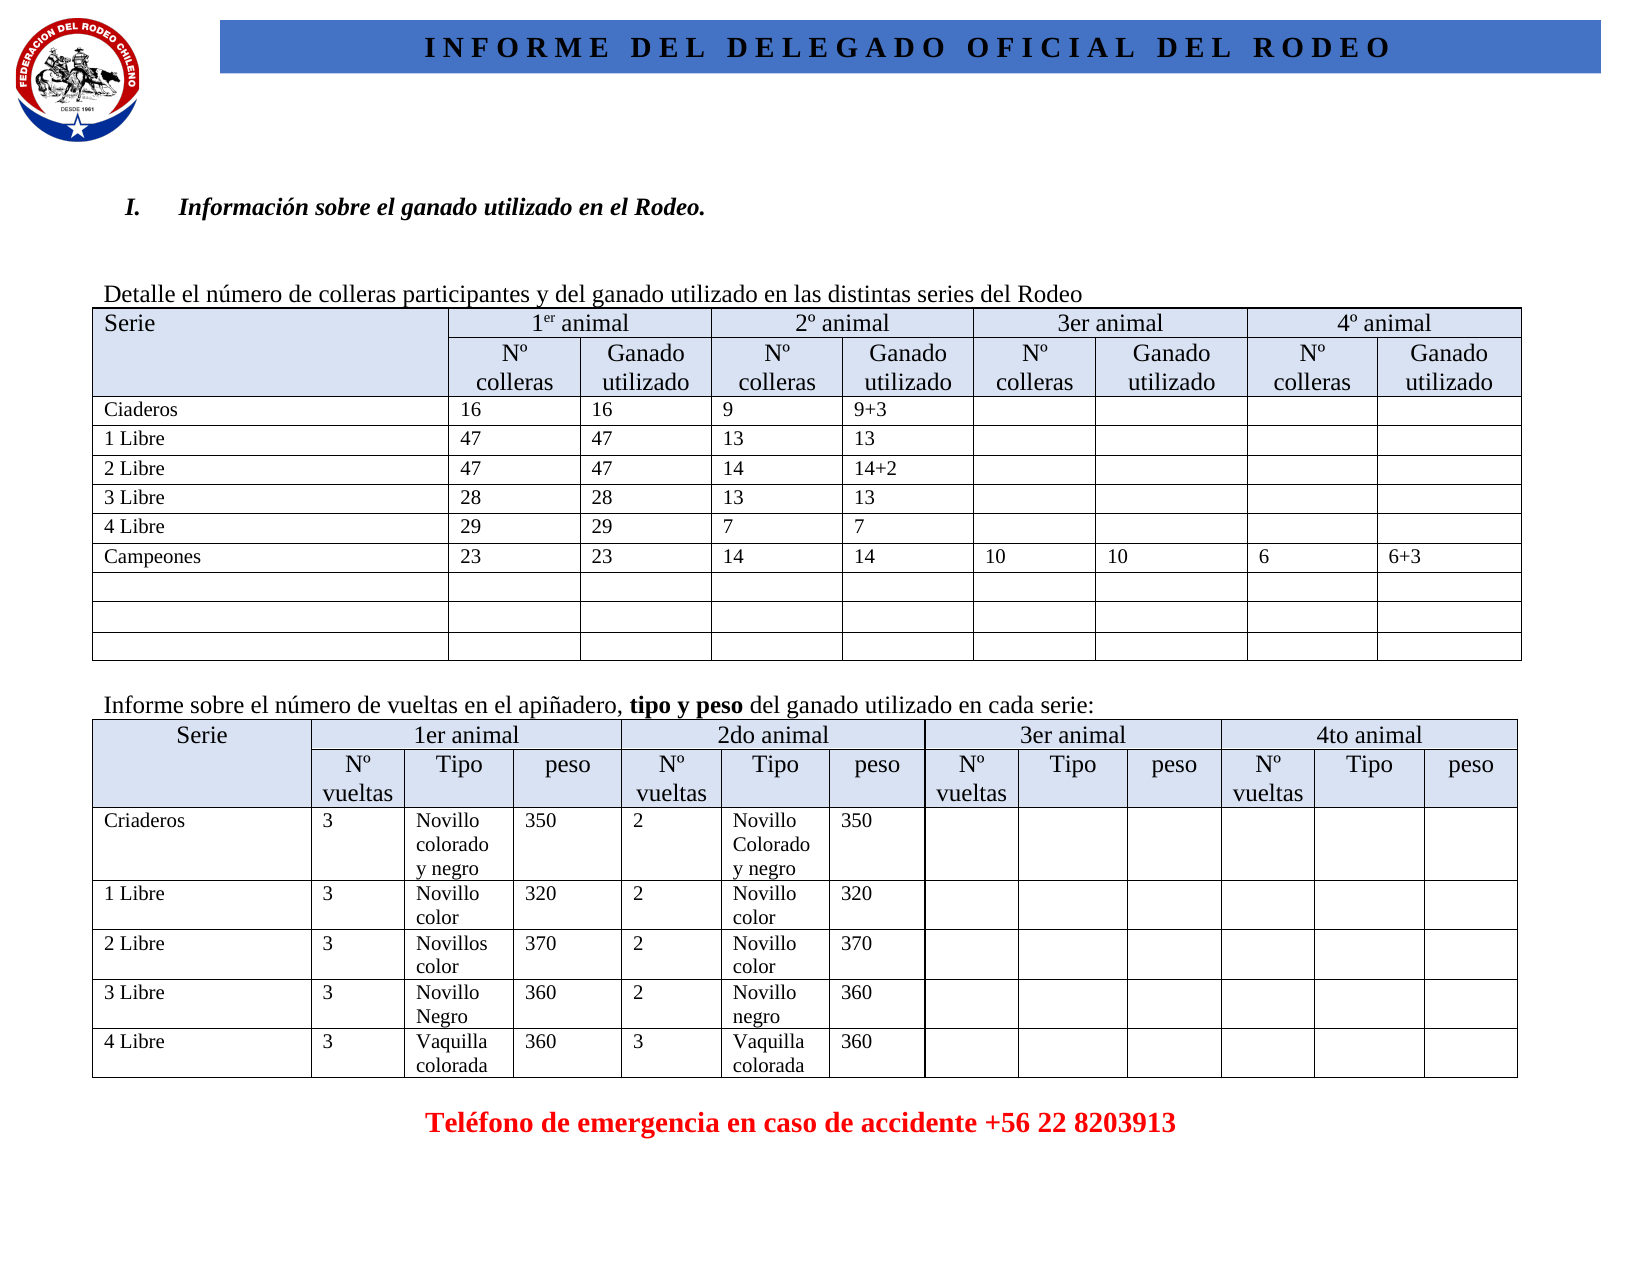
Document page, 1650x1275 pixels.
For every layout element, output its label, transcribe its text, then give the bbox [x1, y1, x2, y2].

table_cell Tipo [1315, 750, 1424, 807]
table_cell 14+2 [843, 456, 973, 484]
table_cell [449, 602, 580, 632]
table_cell [1315, 1029, 1424, 1077]
list Información sobre el ganado utilizado en el Rodeo. [141, 192, 1536, 221]
table_cell [1096, 633, 1247, 660]
table_cell Tipo [1019, 750, 1127, 807]
table_cell [1096, 514, 1247, 543]
table_cell [1128, 808, 1221, 880]
table_cell [712, 573, 842, 601]
table_cell [1378, 426, 1521, 454]
table_cell Criaderos [93, 808, 311, 880]
table_cell [1378, 602, 1521, 632]
table_header 2º animal [712, 309, 973, 337]
table_cell 10 [974, 544, 1095, 572]
table_cell [1378, 485, 1521, 513]
table_cell Ganado utilizado [1096, 338, 1247, 396]
table_header 4to animal [1222, 720, 1517, 748]
table_cell 2 Libre [93, 930, 311, 978]
table_cell [1096, 426, 1247, 454]
table_cell [93, 573, 448, 601]
table_cell 9+3 [843, 397, 973, 425]
table_cell [1315, 980, 1424, 1028]
table_cell 3 [312, 1029, 404, 1077]
table_cell 13 [712, 485, 842, 513]
table_cell Novillo colorado y negro [405, 808, 513, 880]
table_cell Novillo color [405, 881, 513, 929]
table_cell 6+3 [1378, 544, 1521, 572]
table_cell [974, 633, 1095, 660]
table_cell [1222, 1029, 1314, 1077]
table_cell Novillo Negro [405, 980, 513, 1028]
table_cell 16 [449, 397, 580, 425]
table_cell [1425, 808, 1517, 880]
table_cell [926, 930, 1018, 978]
table_cell Ganado utilizado [1378, 338, 1521, 396]
table_cell 350 [514, 808, 621, 880]
text Informe sobre el número de vueltas en el apiñadero, tipo y peso del ganado utilizado en cada serie: [103, 690, 1536, 719]
table_cell [1248, 602, 1377, 632]
table_cell 4 Libre [93, 1029, 311, 1077]
table_cell 29 [581, 514, 711, 543]
picture [15, 18, 140, 142]
table_cell 13 [843, 426, 973, 454]
table_cell 14 [712, 544, 842, 572]
table_cell Ganado utilizado [843, 338, 973, 396]
table_cell [843, 602, 973, 632]
table_cell [1248, 426, 1377, 454]
table_cell 9 [712, 397, 842, 425]
table_cell [1128, 980, 1221, 1028]
table_cell Vaquilla colorada [722, 1029, 829, 1077]
table_cell [1222, 808, 1314, 880]
table_cell 10 [1096, 544, 1247, 572]
table_cell 7 [843, 514, 973, 543]
table_cell Novillo negro [722, 980, 829, 1028]
table_cell [974, 456, 1095, 484]
table_cell 16 [581, 397, 711, 425]
table_cell [926, 881, 1018, 929]
table_header Serie [93, 309, 448, 396]
table_cell [449, 633, 580, 660]
table_cell [1378, 573, 1521, 601]
table_cell 1 Libre [93, 426, 448, 454]
table_cell Novillo color [722, 881, 829, 929]
table_cell 360 [830, 980, 924, 1028]
table_cell Nº vueltas [926, 750, 1018, 807]
table_cell [1378, 633, 1521, 660]
table_cell 3 Libre [93, 980, 311, 1028]
table_cell peso [514, 750, 621, 807]
table_cell [974, 514, 1095, 543]
table_cell [93, 633, 448, 660]
table_cell [1315, 930, 1424, 978]
table_cell 28 [449, 485, 580, 513]
table_cell [1248, 514, 1377, 543]
table_cell 2 [622, 808, 721, 880]
table_cell [1128, 881, 1221, 929]
table_cell Nº vueltas [1222, 750, 1314, 807]
table_cell [1222, 980, 1314, 1028]
table_cell 3 [622, 1029, 721, 1077]
table_cell 3 [312, 881, 404, 929]
table_cell 350 [830, 808, 924, 880]
table_cell 14 [843, 544, 973, 572]
table_cell [1315, 808, 1424, 880]
table_cell Novillo Colorado y negro [722, 808, 829, 880]
table_cell 320 [514, 881, 621, 929]
table_cell 47 [449, 426, 580, 454]
table_cell 360 [514, 980, 621, 1028]
table_cell [1128, 930, 1221, 978]
table_cell [843, 633, 973, 660]
table_cell Novillos color [405, 930, 513, 978]
table_cell 2 [622, 930, 721, 978]
table_cell [449, 573, 580, 601]
table_cell [1096, 573, 1247, 601]
table_cell [1096, 456, 1247, 484]
table_cell [1248, 573, 1377, 601]
table_cell 47 [581, 426, 711, 454]
table_cell [1248, 456, 1377, 484]
table_cell 14 [712, 456, 842, 484]
table_cell [712, 633, 842, 660]
table_cell [843, 573, 973, 601]
table_cell [926, 1029, 1018, 1077]
table_cell [1222, 930, 1314, 978]
table_cell [1425, 980, 1517, 1028]
table_cell [1019, 980, 1127, 1028]
table_cell Ciaderos [93, 397, 448, 425]
table_cell [1128, 1029, 1221, 1077]
table_cell 2 [622, 980, 721, 1028]
table_cell [974, 426, 1095, 454]
table_cell [1019, 930, 1127, 978]
table_cell [1378, 397, 1521, 425]
table_cell 3 [312, 930, 404, 978]
table_cell [974, 573, 1095, 601]
table_header 1er animal [312, 720, 621, 748]
table_cell 2 Libre [93, 456, 448, 484]
table_cell 47 [449, 456, 580, 484]
table_cell 4 Libre [93, 514, 448, 543]
table_cell Nº vueltas [622, 750, 721, 807]
table_cell 23 [449, 544, 580, 572]
text Detalle el número de colleras participantes y del ganado utilizado en las distintas series del Rodeo [103, 279, 1536, 307]
table_cell Nº colleras [1248, 338, 1377, 396]
table_cell [1425, 1029, 1517, 1077]
table_cell 23 [581, 544, 711, 572]
table_cell peso [1425, 750, 1517, 807]
table_cell 6 [1248, 544, 1377, 572]
table_cell [1096, 602, 1247, 632]
table_cell [581, 633, 711, 660]
table_cell [581, 602, 711, 632]
table_cell Tipo [405, 750, 513, 807]
table_cell [1019, 1029, 1127, 1077]
table_cell [1378, 514, 1521, 543]
table_cell [1222, 881, 1314, 929]
table_cell 13 [712, 426, 842, 454]
table_header 4º animal [1248, 309, 1521, 337]
table_cell 1 Libre [93, 881, 311, 929]
table_header Serie [93, 720, 311, 807]
table_cell 47 [581, 456, 711, 484]
table_cell [1096, 485, 1247, 513]
table_cell Ganado utilizado [581, 338, 711, 396]
table_cell Nº colleras [712, 338, 842, 396]
table_cell 360 [514, 1029, 621, 1077]
table_cell [1315, 881, 1424, 929]
table_cell [581, 573, 711, 601]
table_cell peso [1128, 750, 1221, 807]
table_cell Nº vueltas [312, 750, 404, 807]
table_cell 13 [843, 485, 973, 513]
table_cell [1248, 485, 1377, 513]
table_cell 370 [514, 930, 621, 978]
table_header 3er animal [926, 720, 1221, 748]
table_cell 2 [622, 881, 721, 929]
table_cell 360 [830, 1029, 924, 1077]
table_cell [1019, 808, 1127, 880]
table_cell [974, 485, 1095, 513]
table_cell peso [830, 750, 924, 807]
table_cell 7 [712, 514, 842, 543]
table_cell [93, 602, 448, 632]
table_cell [974, 397, 1095, 425]
table_cell 28 [581, 485, 711, 513]
table_cell 370 [830, 930, 924, 978]
table_cell [926, 980, 1018, 1028]
table_cell Vaquilla colorada [405, 1029, 513, 1077]
table_cell Campeones [93, 544, 448, 572]
table_cell 320 [830, 881, 924, 929]
table_cell Nº colleras [974, 338, 1095, 396]
table_cell 29 [449, 514, 580, 543]
table_cell [1425, 930, 1517, 978]
table_cell [1248, 633, 1377, 660]
table_cell [1248, 397, 1377, 425]
table_cell 3 Libre [93, 485, 448, 513]
table_cell 3 [312, 808, 404, 880]
table_cell [712, 602, 842, 632]
table_header 3er animal [974, 309, 1247, 337]
table_cell Novillo color [722, 930, 829, 978]
table_cell [926, 808, 1018, 880]
table_cell [1378, 456, 1521, 484]
table_cell 3 [312, 980, 404, 1028]
table_cell [1096, 397, 1247, 425]
table_cell [1019, 881, 1127, 929]
table_cell [1425, 881, 1517, 929]
table_cell Tipo [722, 750, 829, 807]
table_header 2do animal [622, 720, 924, 748]
table_cell [974, 602, 1095, 632]
table_cell Nº colleras [449, 338, 580, 396]
table_header 1er animal [449, 309, 711, 337]
